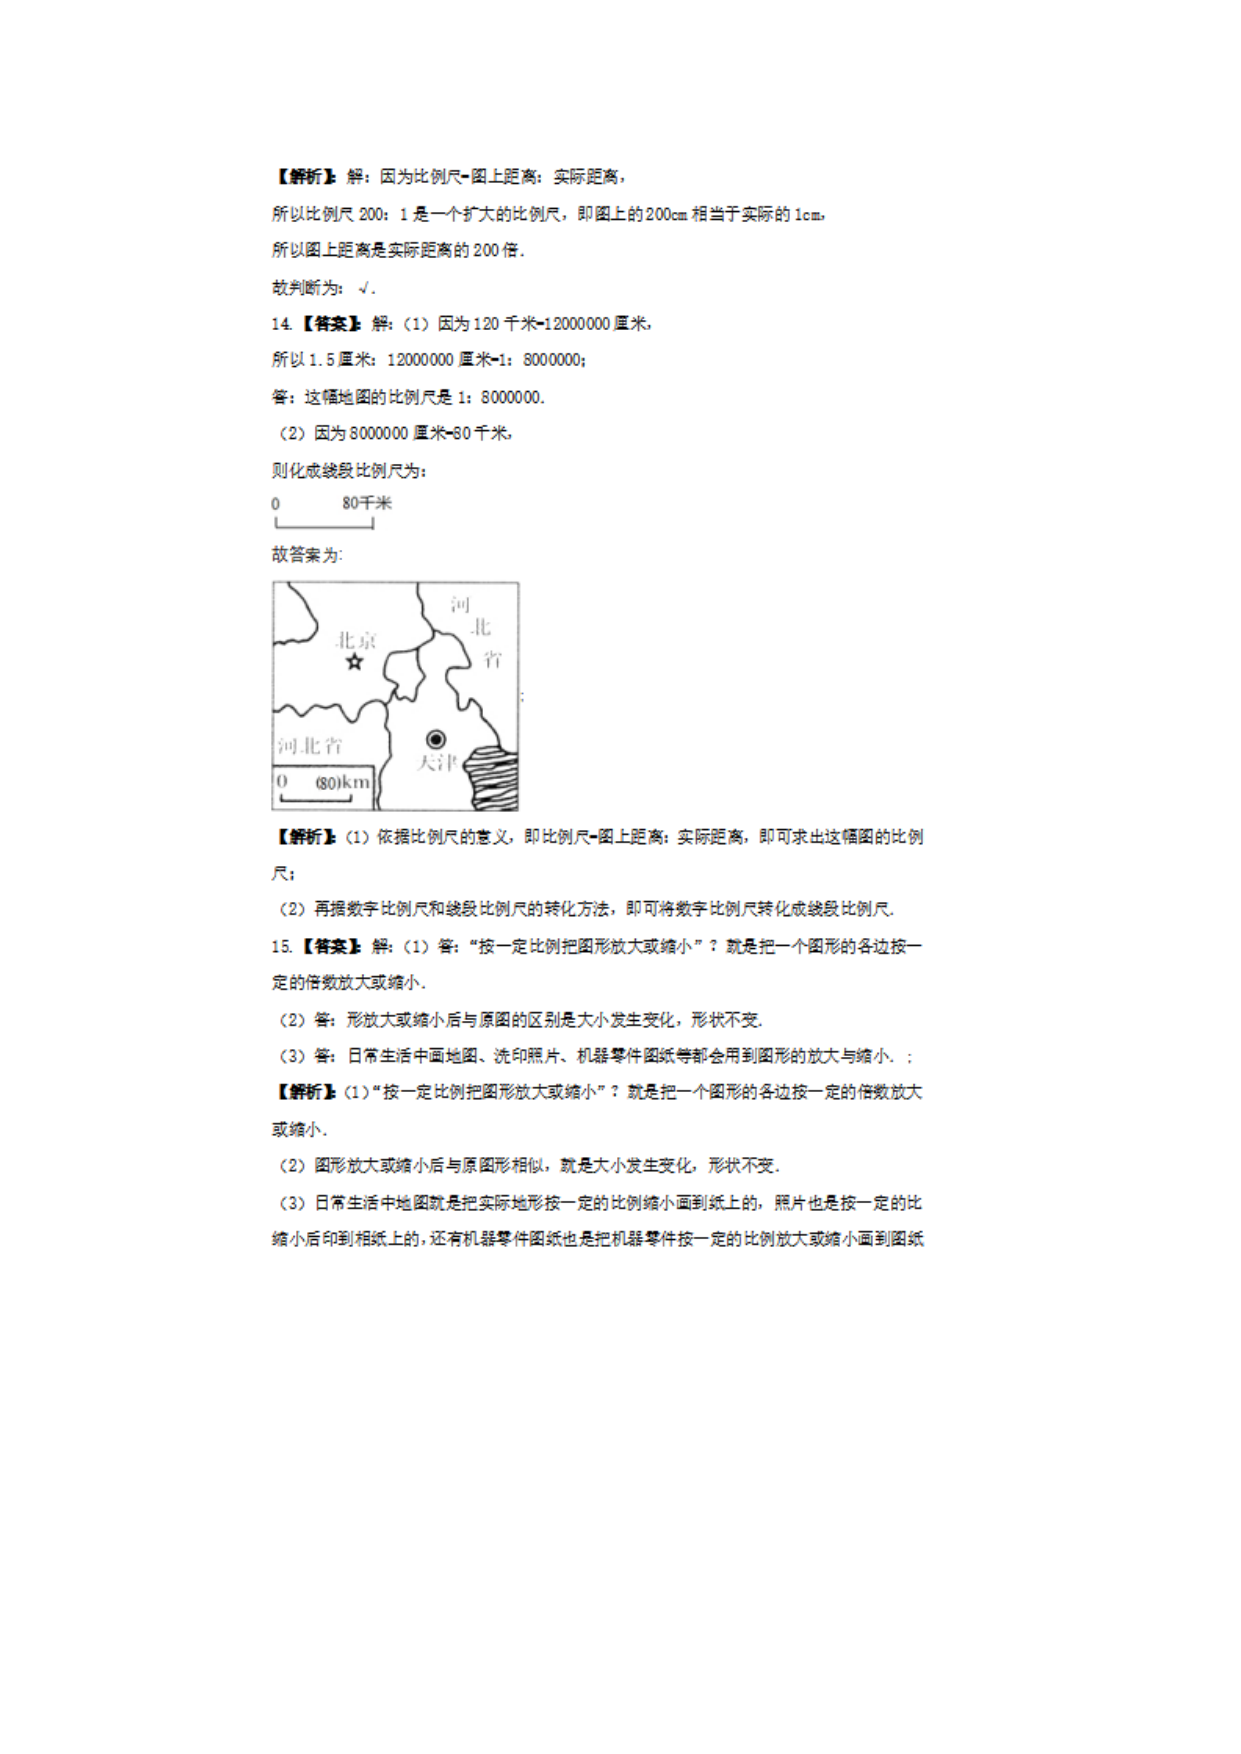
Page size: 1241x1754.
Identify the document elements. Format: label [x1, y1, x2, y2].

picture [246, 162, 995, 1250]
